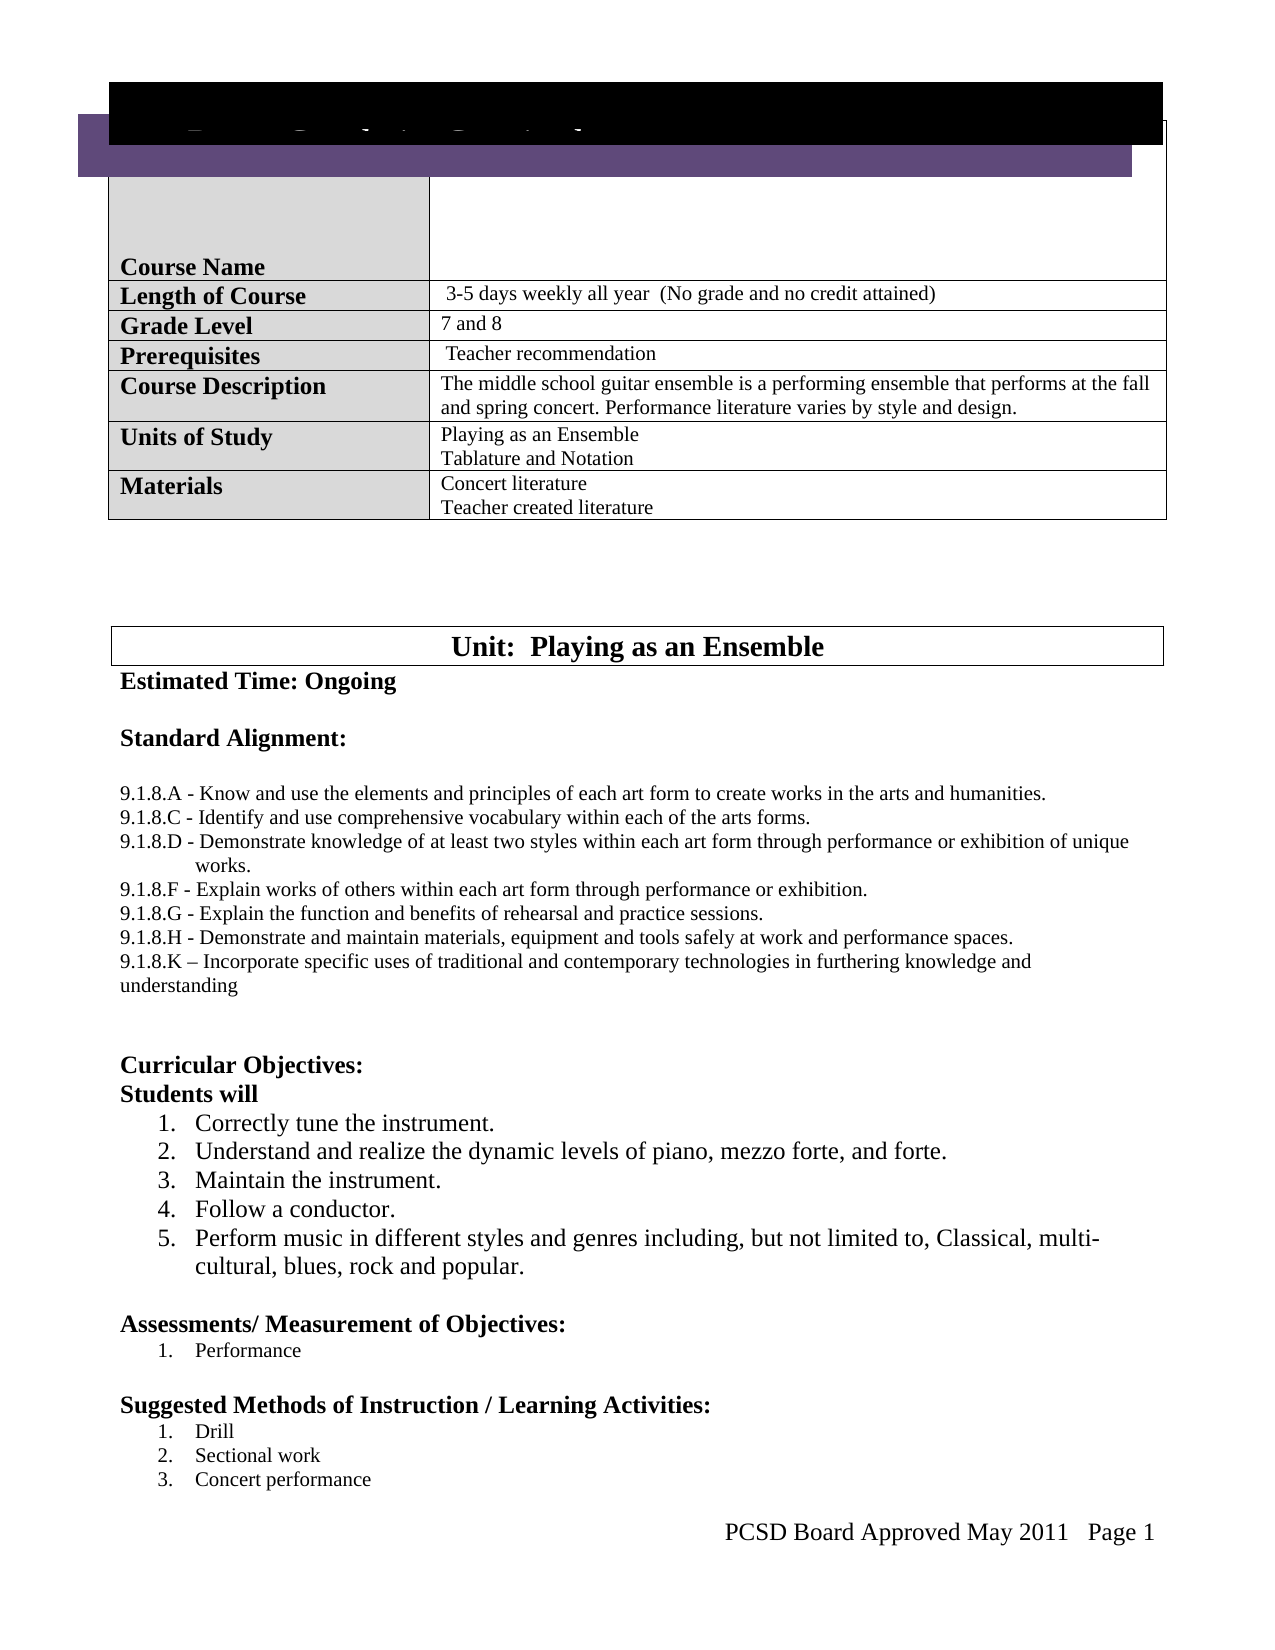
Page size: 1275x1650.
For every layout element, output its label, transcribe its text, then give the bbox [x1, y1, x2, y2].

table_cell Length of Course [109, 281, 429, 310]
text Estimated Time: Ongoing [120, 666, 1155, 694]
text 9.1.8.H - Demonstrate and maintain materials, equipment and tools safely at work and performance spaces. [120, 925, 1155, 949]
list Maintain the instrument. [157, 1165, 1155, 1194]
text 9.1.8.F - Explain works of others within each art form through performance or exhibition. [120, 877, 1155, 901]
table_cell 7 and 8 [430, 311, 1166, 340]
list Follow a conductor. [157, 1194, 1155, 1223]
text Unit: Playing as an Ensemble [112, 627, 1163, 665]
list Understand and realize the dynamic levels of piano, mezzo forte, and forte. [157, 1136, 1155, 1165]
list Drill [157, 1419, 1155, 1443]
text Curricular Objectives: [120, 1050, 1155, 1079]
table_cell Units of Study [109, 422, 429, 470]
list Sectional work [157, 1443, 1155, 1467]
table_cell Playing as an Ensemble Tablature and Notation [430, 422, 1166, 470]
table_cell Course Description [109, 371, 429, 421]
list Performance [157, 1338, 1155, 1362]
table_cell Teacher recommendation [430, 341, 1166, 370]
table_cell 3-5 days weekly all year (No grade and no credit attained) [430, 281, 1166, 310]
text Students will [120, 1079, 1155, 1108]
table_cell Materials [109, 471, 429, 519]
text 9.1.8.K – Incorporate specific uses of traditional and contemporary technologies in furthering knowledge and understanding [120, 949, 1155, 997]
text Suggested Methods of Instruction / Learning Activities: [120, 1390, 1155, 1419]
table_cell Concert literature Teacher created literature [430, 471, 1166, 519]
text Assessments/ Measurement of Objectives: [120, 1309, 1155, 1338]
table_cell The middle school guitar ensemble is a performing ensemble that performs at the fall and spring concert. Performance literature varies by style and design. [430, 371, 1166, 421]
text 9.1.8.C - Identify and use comprehensive vocabulary within each of the arts forms. [120, 805, 1155, 829]
text 9.1.8.G - Explain the function and benefits of rehearsal and practice sessions. [120, 901, 1155, 925]
list Correctly tune the instrument. [157, 1108, 1155, 1136]
text 9.1.8.A - Know and use the elements and principles of each art form to create works in the arts and humanities. [120, 781, 1155, 805]
table_header Middle School Guitar Ensemble- Enrichment Activity [430, 121, 1166, 280]
text Standard Alignment: [120, 723, 1155, 752]
list Perform music in different styles and genres including, but not limited to, Classical, multi-cultural, blues, rock and popular. [157, 1223, 1155, 1280]
table_cell Grade Level [109, 311, 429, 340]
table_header Course Name [109, 177, 429, 280]
list Concert performance [157, 1467, 1155, 1491]
text works. [120, 853, 1155, 877]
text 9.1.8.D - Demonstrate knowledge of at least two styles within each art form through performance or exhibition of unique [120, 829, 1155, 853]
table_cell Prerequisites [109, 341, 429, 370]
